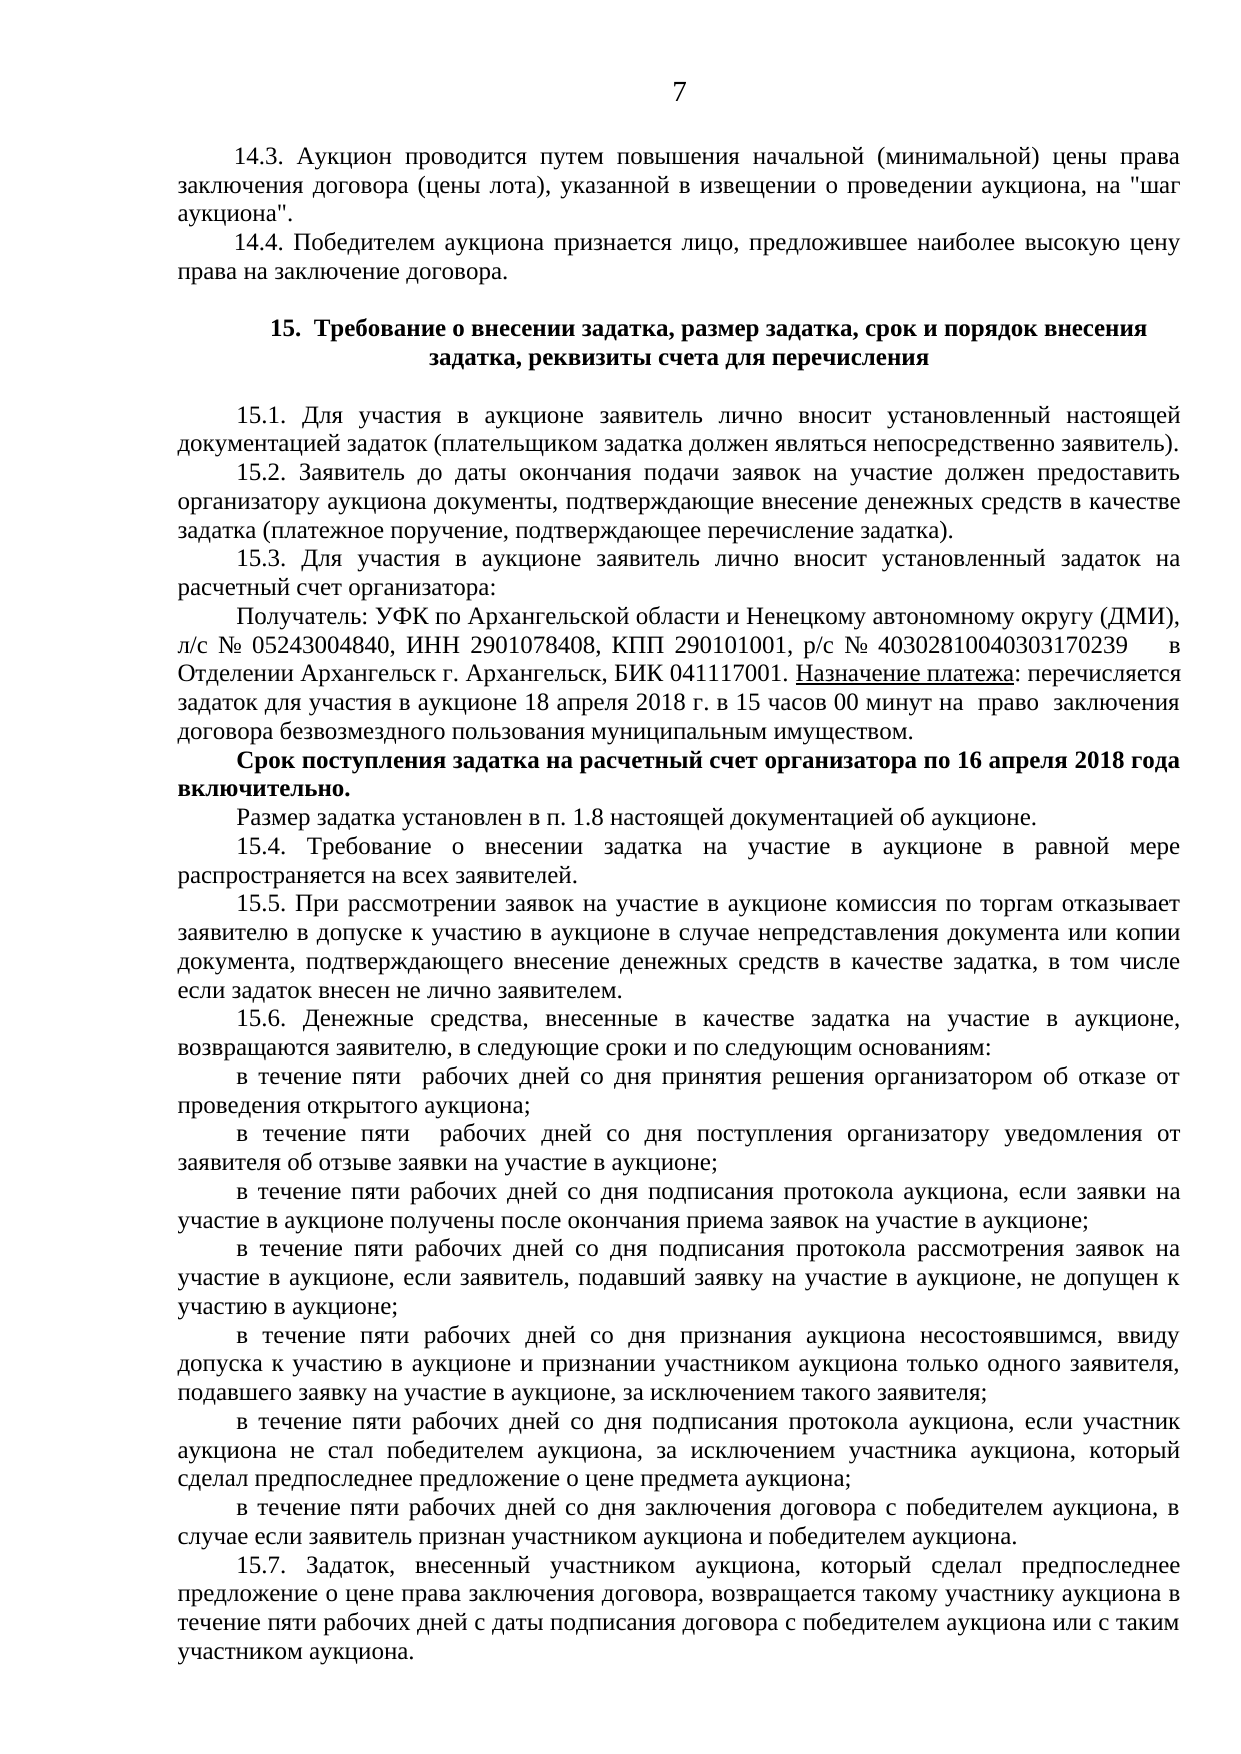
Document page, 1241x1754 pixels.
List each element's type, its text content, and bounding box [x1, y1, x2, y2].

text 15.4. Требование о внесении задатка на участие в аукционе в равной мере распространяется на всех заявителей. [177, 831, 1181, 888]
text 15.6. Денежные средства, внесенные в качестве задатка на участие в аукционе, возвращаются заявителю, в следующие сроки и по следующим основаниям: [177, 1003, 1181, 1061]
text Размер задатка установлен в п. 1.8 настоящей документацией об аукционе. [177, 802, 1181, 831]
text в течение пяти рабочих дней со дня подписания протокола рассмотрения заявок на участие в аукционе, если заявитель, подавший заявку на участие в аукционе, не допущен к участию в аукционе; [177, 1233, 1181, 1320]
text 14.3. Аукцион проводится путем повышения начальной (минимальной) цены права заключения договора (цены лота), указанной в извещении о проведении аукциона, на "шаг аукциона". [177, 141, 1181, 227]
text в течение пяти рабочих дней со дня подписания протокола аукциона, если участник аукциона не стал победителем аукциона, за исключением участника аукциона, который сделал предпоследнее предложение о цене предмета аукциона; [177, 1406, 1181, 1492]
text в течение пяти рабочих дней со дня принятия решения организатором об отказе от проведения открытого аукциона; [177, 1061, 1181, 1118]
text 15.2. Заявитель до даты окончания подачи заявок на участие должен предоставить организатору аукциона документы, подтверждающие внесение денежных средств в качестве задатка (платежное поручение, подтверждающее перечисление задатка). [177, 457, 1181, 543]
text в течение пяти рабочих дней со дня признания аукциона несостоявшимся, ввиду допуска к участию в аукционе и признании участником аукциона только одного заявителя, подавшего заявку на участие в аукционе, за исключением такого заявителя; [177, 1320, 1181, 1406]
text Срок поступления задатка на расчетный счет организатора по 16 апреля 2018 года включительно. [177, 745, 1181, 802]
text 15.3. Для участия в аукционе заявитель лично вносит установленный задаток на расчетный счет организатора: [177, 543, 1181, 601]
text 15.7. Задаток, внесенный участником аукциона, который сделал предпоследнее предложение о цене права заключения договора, возвращается такому участнику аукциона в течение пяти рабочих дней с даты подписания договора с победителем аукциона или с таким участником аукциона. [177, 1550, 1181, 1665]
text Получатель: УФК по Архангельской области и Ненецкому автономному округу (ДМИ), л/с № 05243004840, ИНН 2901078408, КПП 290101001, р/с № 40302810040303170239 в Отделении Архангельск г. Архангельск, БИК 041117001. Назначение платежа: перечисляется задаток для участия в аукционе 18 апреля 2018 г. в 15 часов 00 минут на право заключения договора безвозмездного пользования муниципальным имуществом. [177, 601, 1181, 745]
text 15. Требование о внесении задатка, размер задатка, срок и порядок внесения задатка, реквизиты счета для перечисления [177, 313, 1181, 371]
text в течение пяти рабочих дней со дня подписания протокола аукциона, если заявки на участие в аукционе получены после окончания приема заявок на участие в аукционе; [177, 1176, 1181, 1233]
text 15.1. Для участия в аукционе заявитель лично вносит установленный настоящей документацией задаток (плательщиком задатка должен являться непосредственно заявитель). [177, 400, 1181, 457]
text в течение пяти рабочих дней со дня заключения договора с победителем аукциона, в случае если заявитель признан участником аукциона и победителем аукциона. [177, 1492, 1181, 1550]
text в течение пяти рабочих дней со дня поступления организатору уведомления от заявителя об отзыве заявки на участие в аукционе; [177, 1118, 1181, 1176]
text 14.4. Победителем аукциона признается лицо, предложившее наиболее высокую цену права на заключение договора. [177, 227, 1181, 285]
text 15.5. При рассмотрении заявок на участие в аукционе комиссия по торгам отказывает заявителю в допуске к участию в аукционе в случае непредставления документа или копии документа, подтверждающего внесение денежных средств в качестве задатка, в том числе если задаток внесен не лично заявителем. [177, 888, 1181, 1003]
